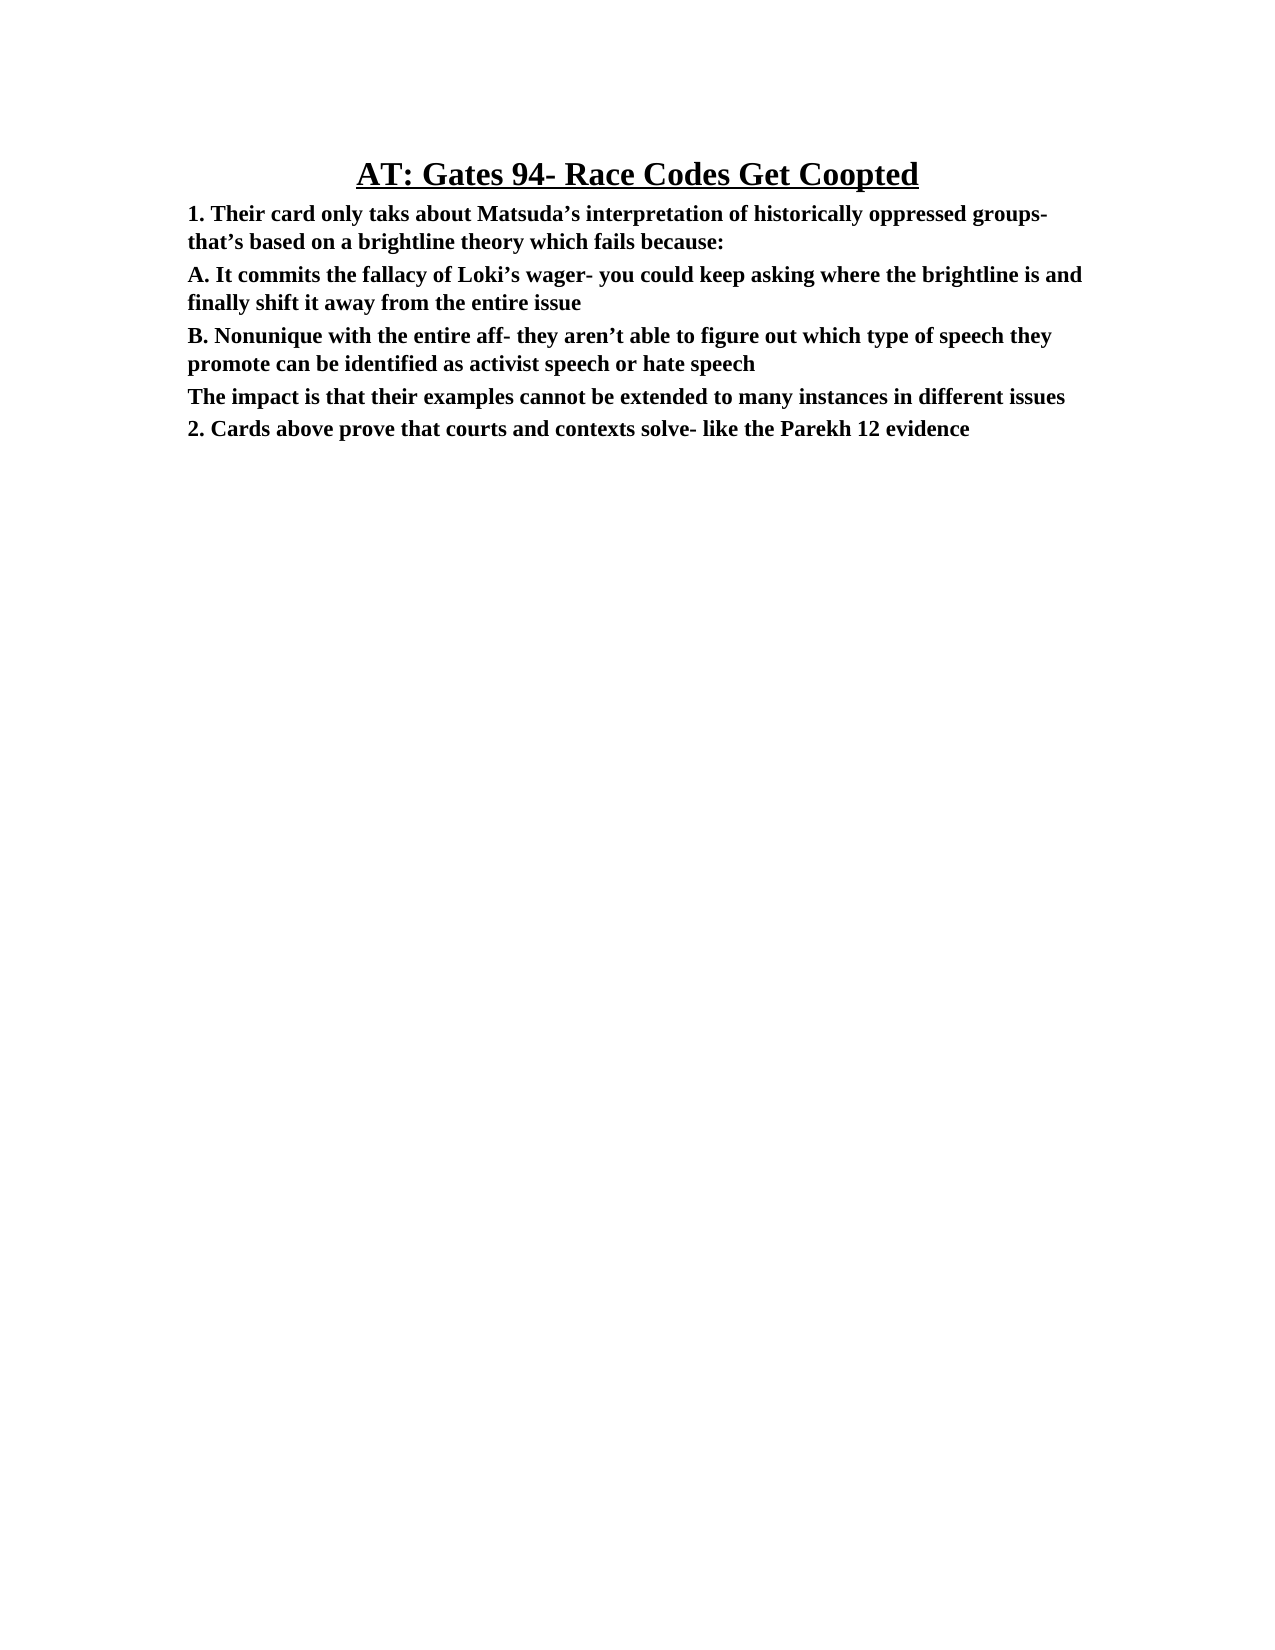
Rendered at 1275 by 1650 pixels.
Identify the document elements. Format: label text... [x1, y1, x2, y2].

subtitle 2. Cards above prove that courts and contexts solve- like the Parekh 12 evidence [187, 415, 1087, 442]
subtitle B. Nonunique with the entire aff- they aren’t able to figure out which type of speech they promote can be identified as activist speech or hate speech [187, 322, 1087, 377]
subtitle The impact is that their examples cannot be extended to many instances in different issues [187, 383, 1087, 409]
subtitle AT: Gates 94- Race Codes Get Coopted [187, 154, 1087, 192]
subtitle A. It commits the fallacy of Loki’s wager- you could keep asking where the brightline is and finally shift it away from the entire issue [187, 261, 1087, 316]
subtitle 1. Their card only taks about Matsuda’s interpretation of historically oppressed groups- that’s based on a brightline theory which fails because: [187, 200, 1087, 254]
